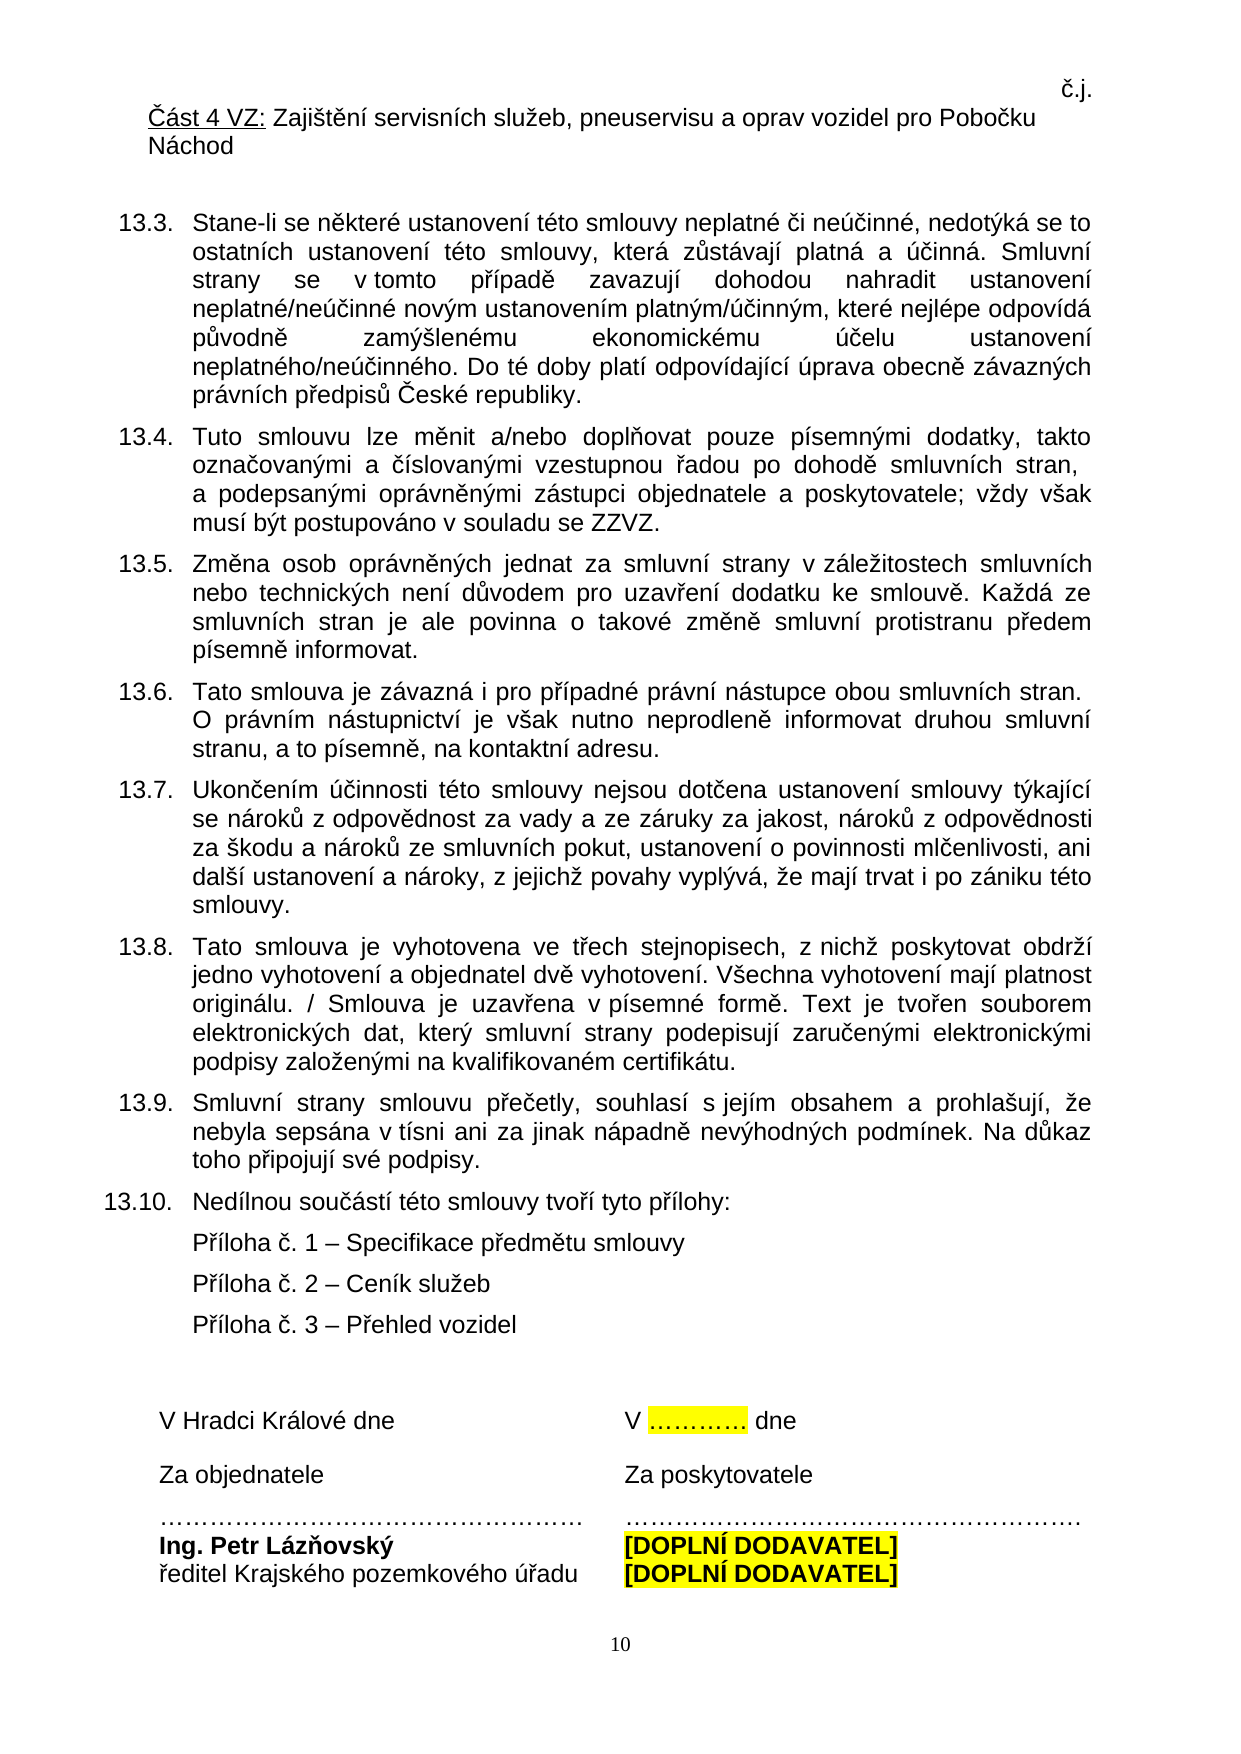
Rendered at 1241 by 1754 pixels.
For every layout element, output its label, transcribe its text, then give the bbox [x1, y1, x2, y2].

list Nedílnou součástí této smlouvy tvoří tyto přílohy: [103, 1187, 1093, 1215]
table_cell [148, 1502, 613, 1606]
list Ukončením účinnosti této smlouvy nejsou dotčena ustanovení smlouvy týkající se nároků z odpovědnost za vady a ze záruky za jakost, nároků z odpovědnosti za škodu a nároků ze smluvních pokut, ustanovení o povinnosti mlčenlivosti, ani další ustanovení a nároky, z jejichž povahy vyplývá, že mají trvat i po zániku této smlouvy. [118, 775, 1093, 919]
table_header V ………… dne [613, 1393, 1093, 1447]
list Tato smlouva je vyhotovena ve třech stejnopisech, z nichž poskytovat obdrží jedno vyhotovení a objednatel dvě vyhotovení. Všechna vyhotovení mají platnost originálu. / Smlouva je uzavřena v písemné formě. Text je tvořen souborem elektronických dat, který smluvní strany podepisují zaručenými elektronickými podpisy založenými na kvalifikovaném certifikátu. [118, 932, 1093, 1075]
list Smluvní strany smlouvu přečetly, souhlasí s jejím obsahem a prohlašují, že nebyla sepsána v tísni ani za jinak nápadně nevýhodných podmínek. Na důkaz toho připojují své podpisy. [118, 1088, 1093, 1174]
table_cell Za poskytovatele [613, 1448, 1093, 1502]
text Příloha č. 2 – Ceník služeb [192, 1269, 1093, 1298]
list Tuto smlouvu lze měnit a/nebo doplňovat pouze písemnými dodatky, takto označovanými a číslovanými vzestupnou řadou po dohodě smluvních stran, a podepsanými oprávněnými zástupci objednatele a poskytovatele; vždy však musí být postupováno v souladu se ZZVZ. [118, 422, 1093, 537]
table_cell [613, 1502, 1093, 1606]
table_cell Za objednatele [148, 1448, 613, 1502]
list Stane-li se některé ustanovení této smlouvy neplatné či neúčinné, nedotýká se to ostatních ustanovení této smlouvy, která zůstávají platná a účinná. Smluvní strany se v tomto případě zavazují dohodou nahradit ustanovení neplatné/neúčinné novým ustanovením platným/účinným, které nejlépe odpovídá původně zamýšlenému ekonomickému účelu ustanovení neplatného/neúčinného. Do té doby platí odpovídající úprava obecně závazných právních předpisů České republiky. [118, 208, 1093, 409]
table_header V Hradci Králové dne [148, 1393, 613, 1447]
list Tato smlouva je závazná i pro případné právní nástupce obou smluvních stran. O právním nástupnictví je však nutno neprodleně informovat druhou smluvní stranu, a to písemně, na kontaktní adresu. [118, 677, 1093, 763]
text Příloha č. 1 – Specifikace předmětu smlouvy [192, 1228, 1093, 1257]
text Příloha č. 3 – Přehled vozidel [192, 1310, 1093, 1339]
list Změna osob oprávněných jednat za smluvní strany v záležitostech smluvních nebo technických není důvodem pro uzavření dodatku ke smlouvě. Každá ze smluvních stran je ale povinna o takové změně smluvní protistranu předem písemně informovat. [118, 549, 1093, 664]
